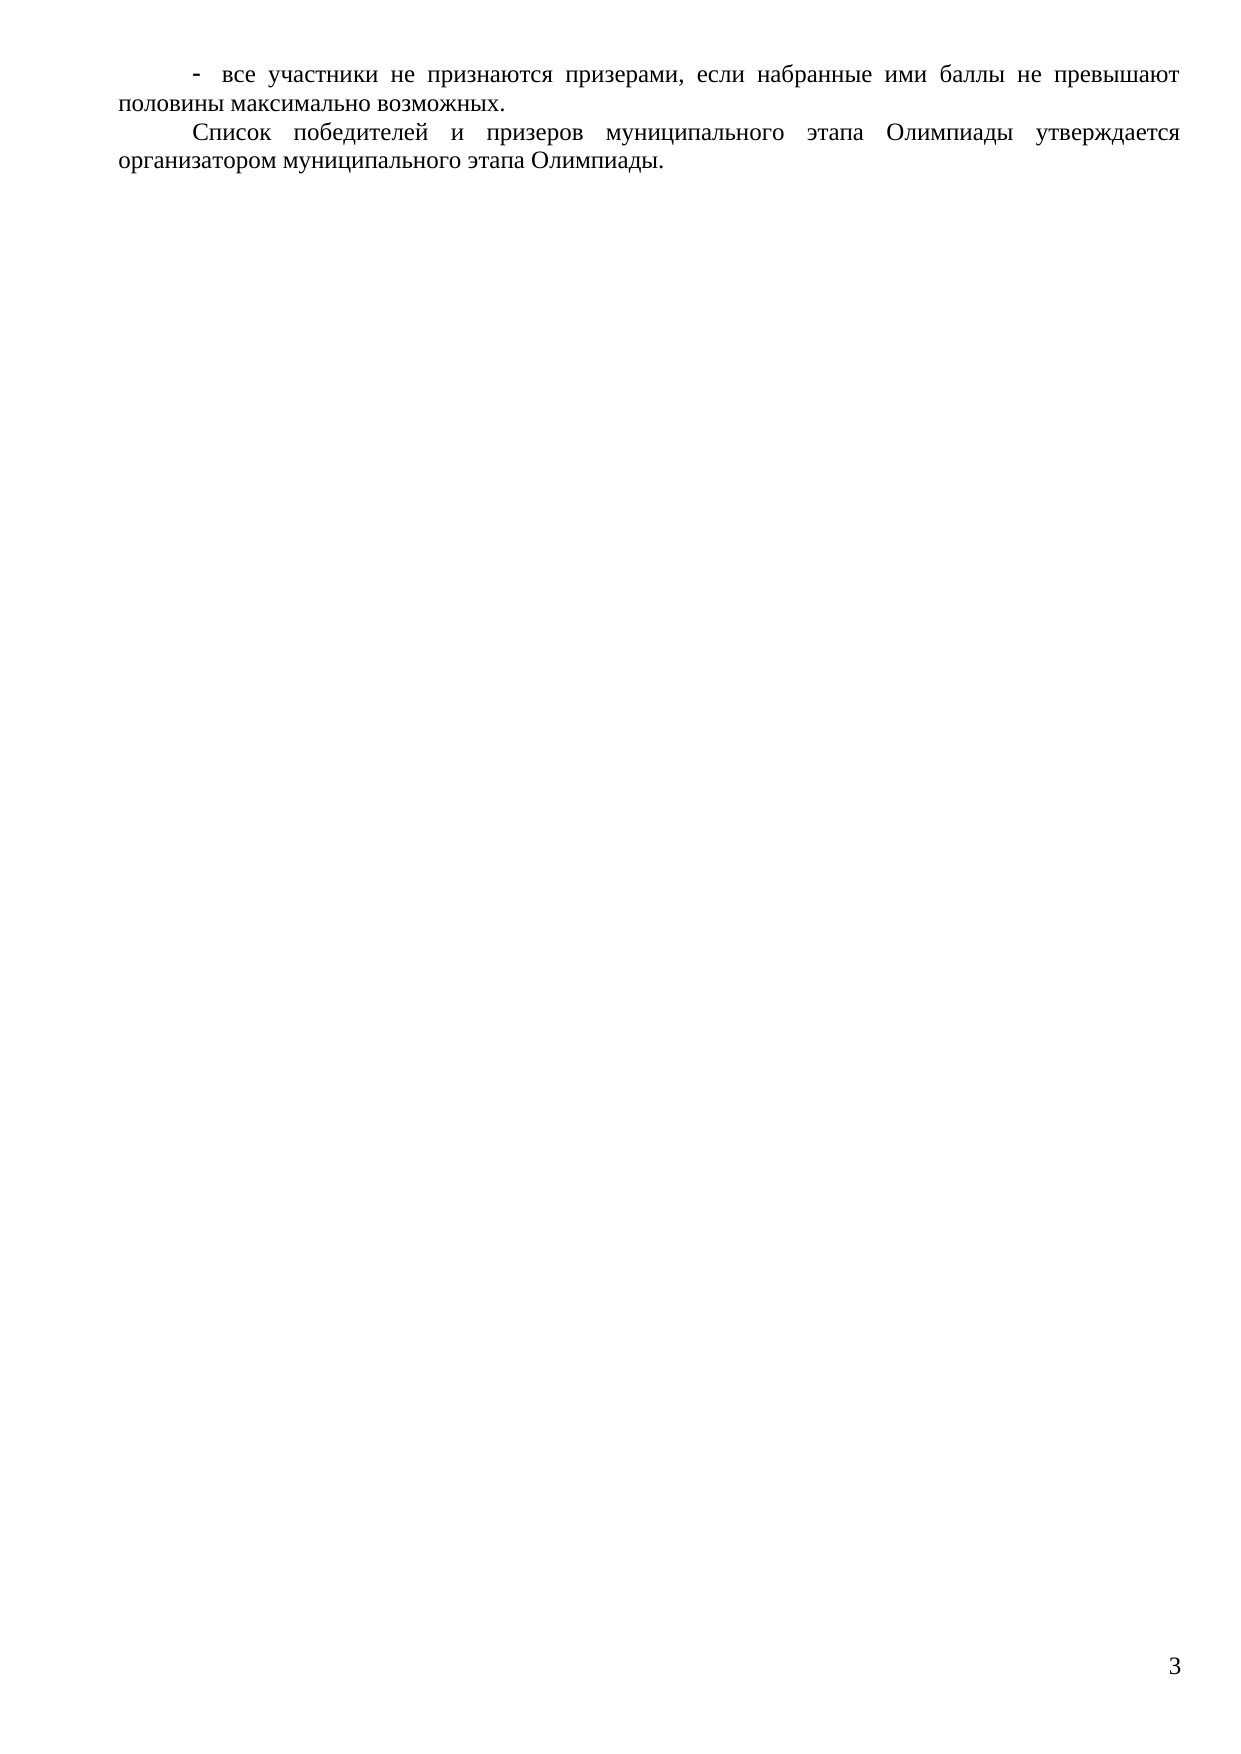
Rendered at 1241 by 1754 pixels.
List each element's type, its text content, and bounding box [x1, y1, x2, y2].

text Список победителей и призеров муниципального этапа Олимпиады утверждается организатором муниципального этапа Олимпиады. [118, 117, 1181, 174]
list все участники не признаются призерами, если набранные ими баллы не превышают половины максимально возможных. [118, 59, 1181, 117]
